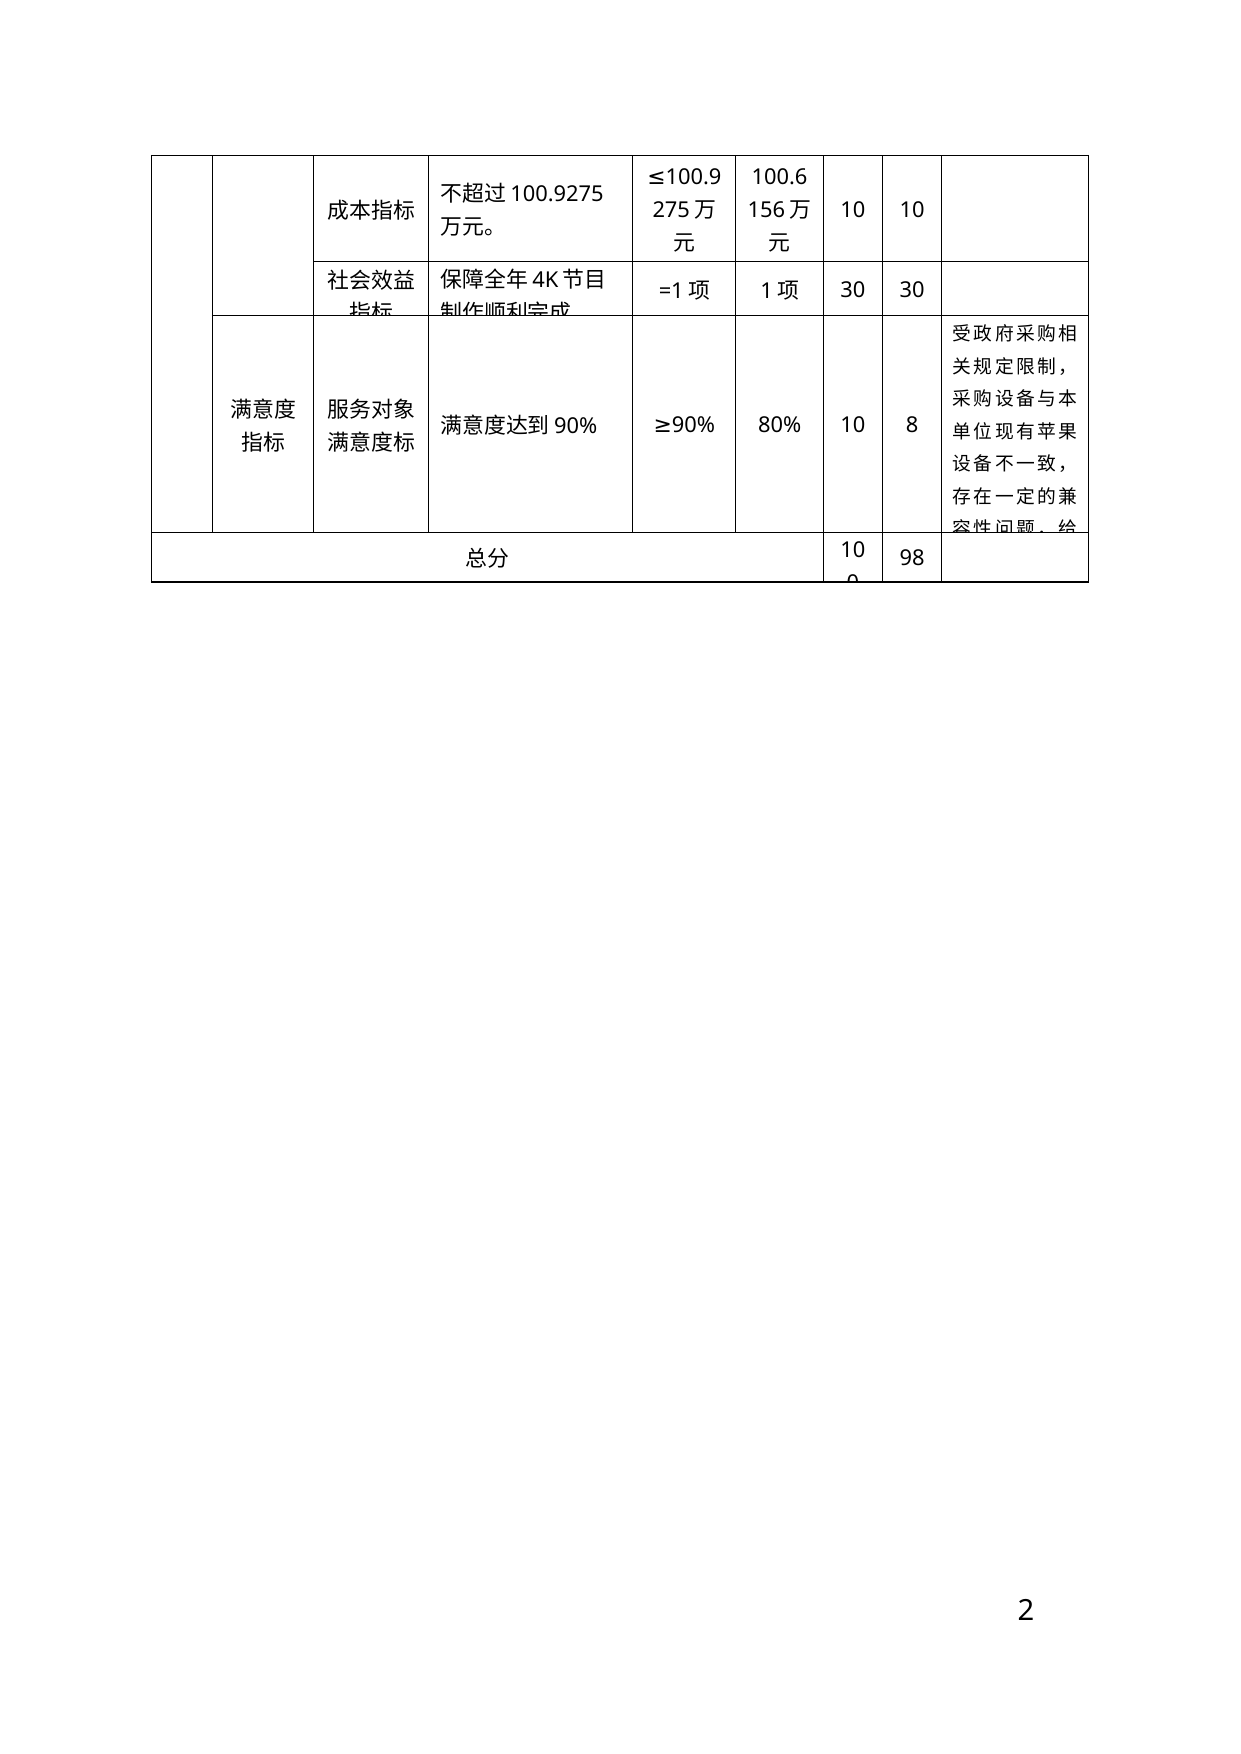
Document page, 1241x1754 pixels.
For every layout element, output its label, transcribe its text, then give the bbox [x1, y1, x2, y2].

table_cell 满意度达到90% [429, 316, 632, 532]
table_cell 服务对象满意度标 [314, 316, 428, 532]
table_cell 满意度 指标 [213, 316, 313, 532]
table_cell 10 [824, 316, 882, 532]
table_cell 总分 [152, 533, 823, 581]
table_cell 80% [736, 316, 823, 532]
table_cell 不超过100.9275万元。 [429, 156, 632, 261]
table_cell 1项 [736, 262, 823, 315]
table_cell 受政府采购相关规定限制，采购设备与本单位现有苹果设备不一致，存在一定的兼容性问题，给实际工作带来不便。 [942, 316, 1088, 532]
table_cell 8 [883, 316, 941, 532]
table_cell [942, 533, 1088, 581]
table_cell 保障全年4K节目制作顺利完成 [429, 262, 632, 315]
table_cell 100 [824, 533, 882, 581]
table_cell 10 [883, 156, 941, 261]
table_cell 98 [883, 533, 941, 581]
table_cell [942, 156, 1088, 261]
table_cell 社会效益 指标 [314, 262, 428, 315]
table_cell 成本指标 [314, 156, 428, 261]
table_cell [942, 262, 1088, 315]
table_cell 30 [824, 262, 882, 315]
table_cell ≤100.9275万元 [633, 156, 735, 261]
table_cell 100.6156万元 [736, 156, 823, 261]
table_cell =1项 [633, 262, 735, 315]
table_cell ≥90% [633, 316, 735, 532]
table_cell 10 [824, 156, 882, 261]
table_cell 30 [883, 262, 941, 315]
